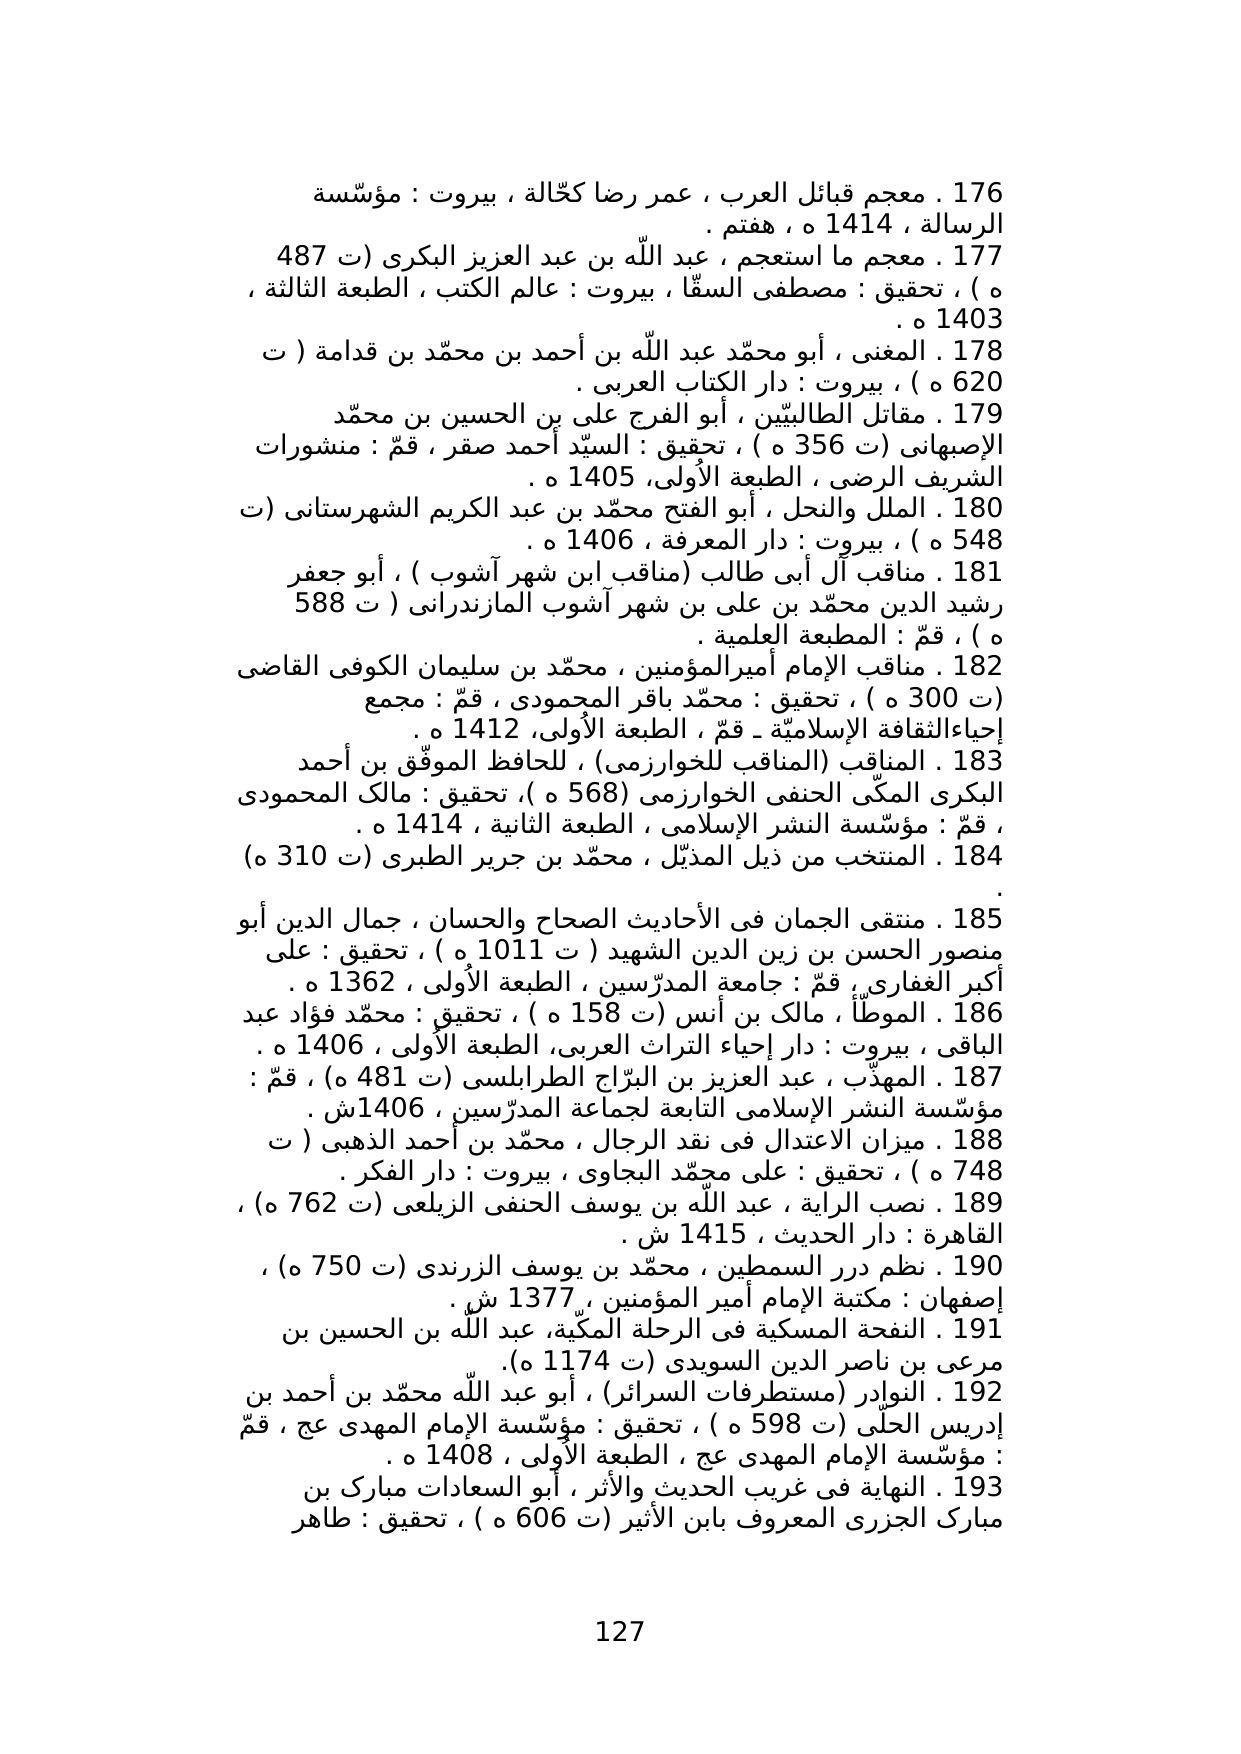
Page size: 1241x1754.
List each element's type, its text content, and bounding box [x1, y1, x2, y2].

text 185 . منتقی الجمان فی الأحادیث الصحاح والحسان ، جمال الدین أبو منصور الحسن بن زین الدین الشهید ( ت 1011 ه ) ، تحقیق : علی أکبر الغفاری ، قمّ : جامعة المدرّسین ، الطبعة الاُولی ، 1362 ه . [236, 903, 1004, 998]
text 184 . المنتخب من ذیل المذیّل ، محمّد بن جریر الطبری (ت 310 ه) . [236, 840, 1004, 903]
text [236, 1471, 1004, 1534]
text 180 . الملل والنحل ، أبو الفتح محمّد بن عبد الکریم الشهرستانی (ت 548 ه ) ، بیروت : دار المعرفة ، 1406 ه . [236, 493, 1004, 556]
text 179 . مقاتل الطالبیّین ، أبو الفرج علی بن الحسین بن محمّد الإصبهانی (ت 356 ه ) ، تحقیق : السیّد أحمد صقر ، قمّ : منشورات الشریف الرضی ، الطبعة الاُولی، 1405 ه . [236, 398, 1004, 493]
text 189 . نصب الرایة ، عبد اللّه بن یوسف الحنفی الزیلعی (ت 762 ه) ، القاهرة : دار الحدیث ، 1415 ش . [236, 1187, 1004, 1250]
text 192 . النوادر (مستطرفات السرائر) ، أبو عبد اللّه محمّد بن أحمد بن إدریس الحلّی (ت 598 ه ) ، تحقیق : مؤسّسة الإمام المهدی عج ، قمّ : مؤسّسة الإمام المهدی عج ، الطبعة الاُولی ، 1408 ه . [236, 1377, 1004, 1471]
text 176 . معجم قبائل العرب ، عمر رضا کحّالة ، بیروت : مؤسّسة الرسالة ، 1414 ه ، هفتم . [236, 177, 1004, 240]
text 187 . المهذّب ، عبد العزیز بن البرّاج الطرابلسی (ت 481 ه) ، قمّ : مؤسّسة النشر الإسلامی التابعة لجماعة المدرّسین ، 1406ش . [236, 1061, 1004, 1124]
text 190 . نظم درر السمطین ، محمّد بن یوسف الزرندی (ت 750 ه) ، إصفهان : مکتبة الإمام أمیر المؤمنین ، 1377 ش . [236, 1250, 1004, 1313]
text 188 . میزان الاعتدال فی نقد الرجال ، محمّد بن أحمد الذهبی ( ت 748 ه ) ، تحقیق : علی محمّد البجاوی ، بیروت : دار الفکر . [236, 1124, 1004, 1187]
text 181 . مناقب آل أبی طالب (مناقب ابن شهر آشوب ) ، أبو جعفر رشید الدین محمّد بن علی بن شهر آشوب المازندرانی ( ت 588 ه ) ، قمّ : المطبعة العلمیة . [236, 556, 1004, 651]
text 182 . مناقب الإمام أمیرالمؤمنین ، محمّد بن سلیمان الکوفی القاضی (ت 300 ه ) ، تحقیق : محمّد باقر المحمودی ، قمّ : مجمع إحیاءالثقافة الإسلامیّة ـ قمّ ، الطبعة الاُولی، 1412 ه . [236, 651, 1004, 745]
text 177 . معجم ما استعجم ، عبد اللّه بن عبد العزیز البکری (ت 487 ه ) ، تحقیق : مصطفی السقّا ، بیروت : عالم الکتب ، الطبعة الثالثة ، 1403 ه . [236, 240, 1004, 335]
text 183 . المناقب (المناقب للخوارزمی) ، للحافظ الموفّق بن أحمد البکری المکّی الحنفی الخوارزمی (568 ه )، تحقیق : مالک المحمودی ، قمّ : مؤسّسة النشر الإسلامی ، الطبعة الثانیة ، 1414 ه . [236, 745, 1004, 840]
text 178 . المغنی ، أبو محمّد عبد اللّه بن أحمد بن محمّد بن قدامة ( ت 620 ه ) ، بیروت : دار الکتاب العربی . [236, 335, 1004, 398]
text 191 . النفحة المسکیة فی الرحلة المکّیة، عبد اللّه بن الحسین بن مرعی بن ناصر الدین السویدی (ت 1174 ه). [236, 1313, 1004, 1377]
text 186 . الموطّأ ، مالک بن أنس (ت 158 ه ) ، تحقیق : محمّد فؤاد عبد الباقی ، بیروت : دار إحیاء التراث العربی، الطبعة الاُولی ، 1406 ه . [236, 998, 1004, 1061]
